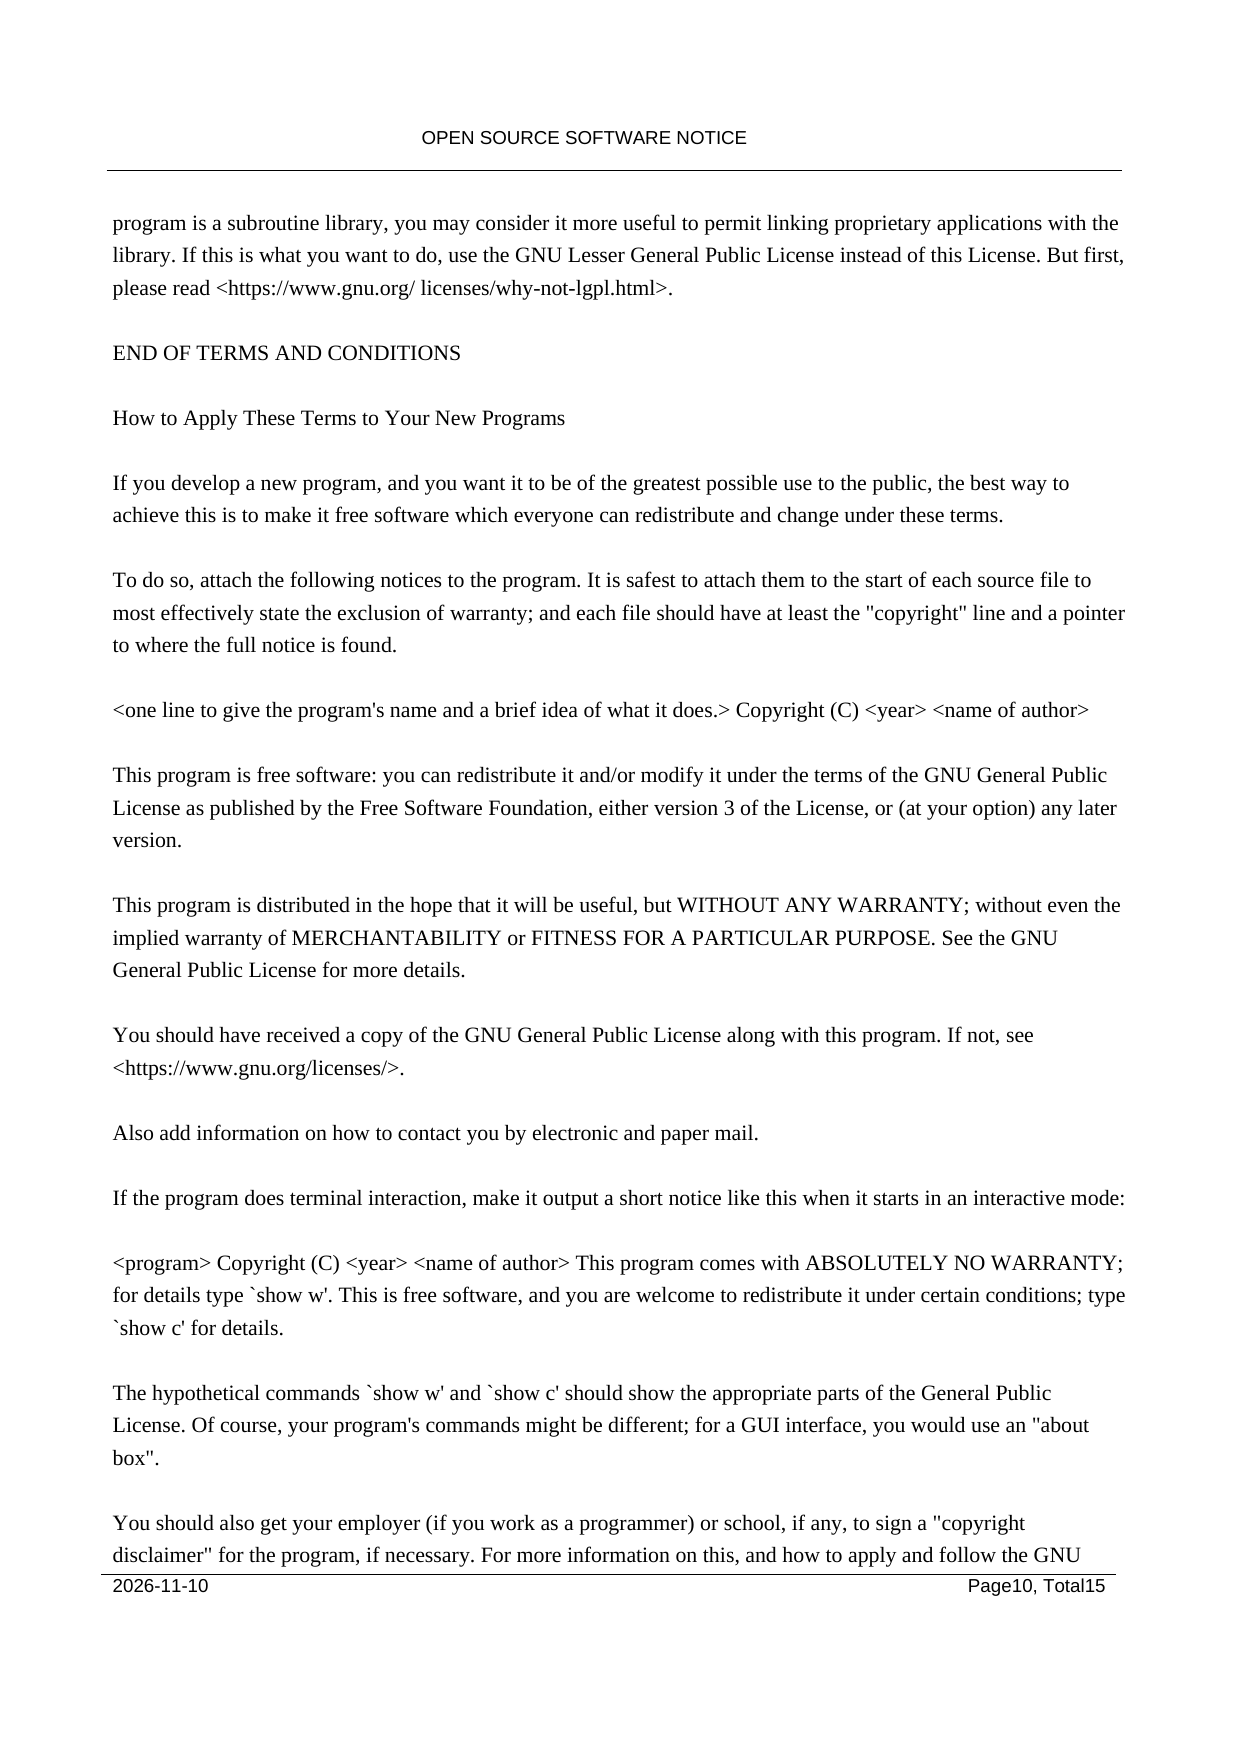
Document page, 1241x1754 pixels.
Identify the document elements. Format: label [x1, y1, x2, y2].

text [112, 206, 1128, 1571]
